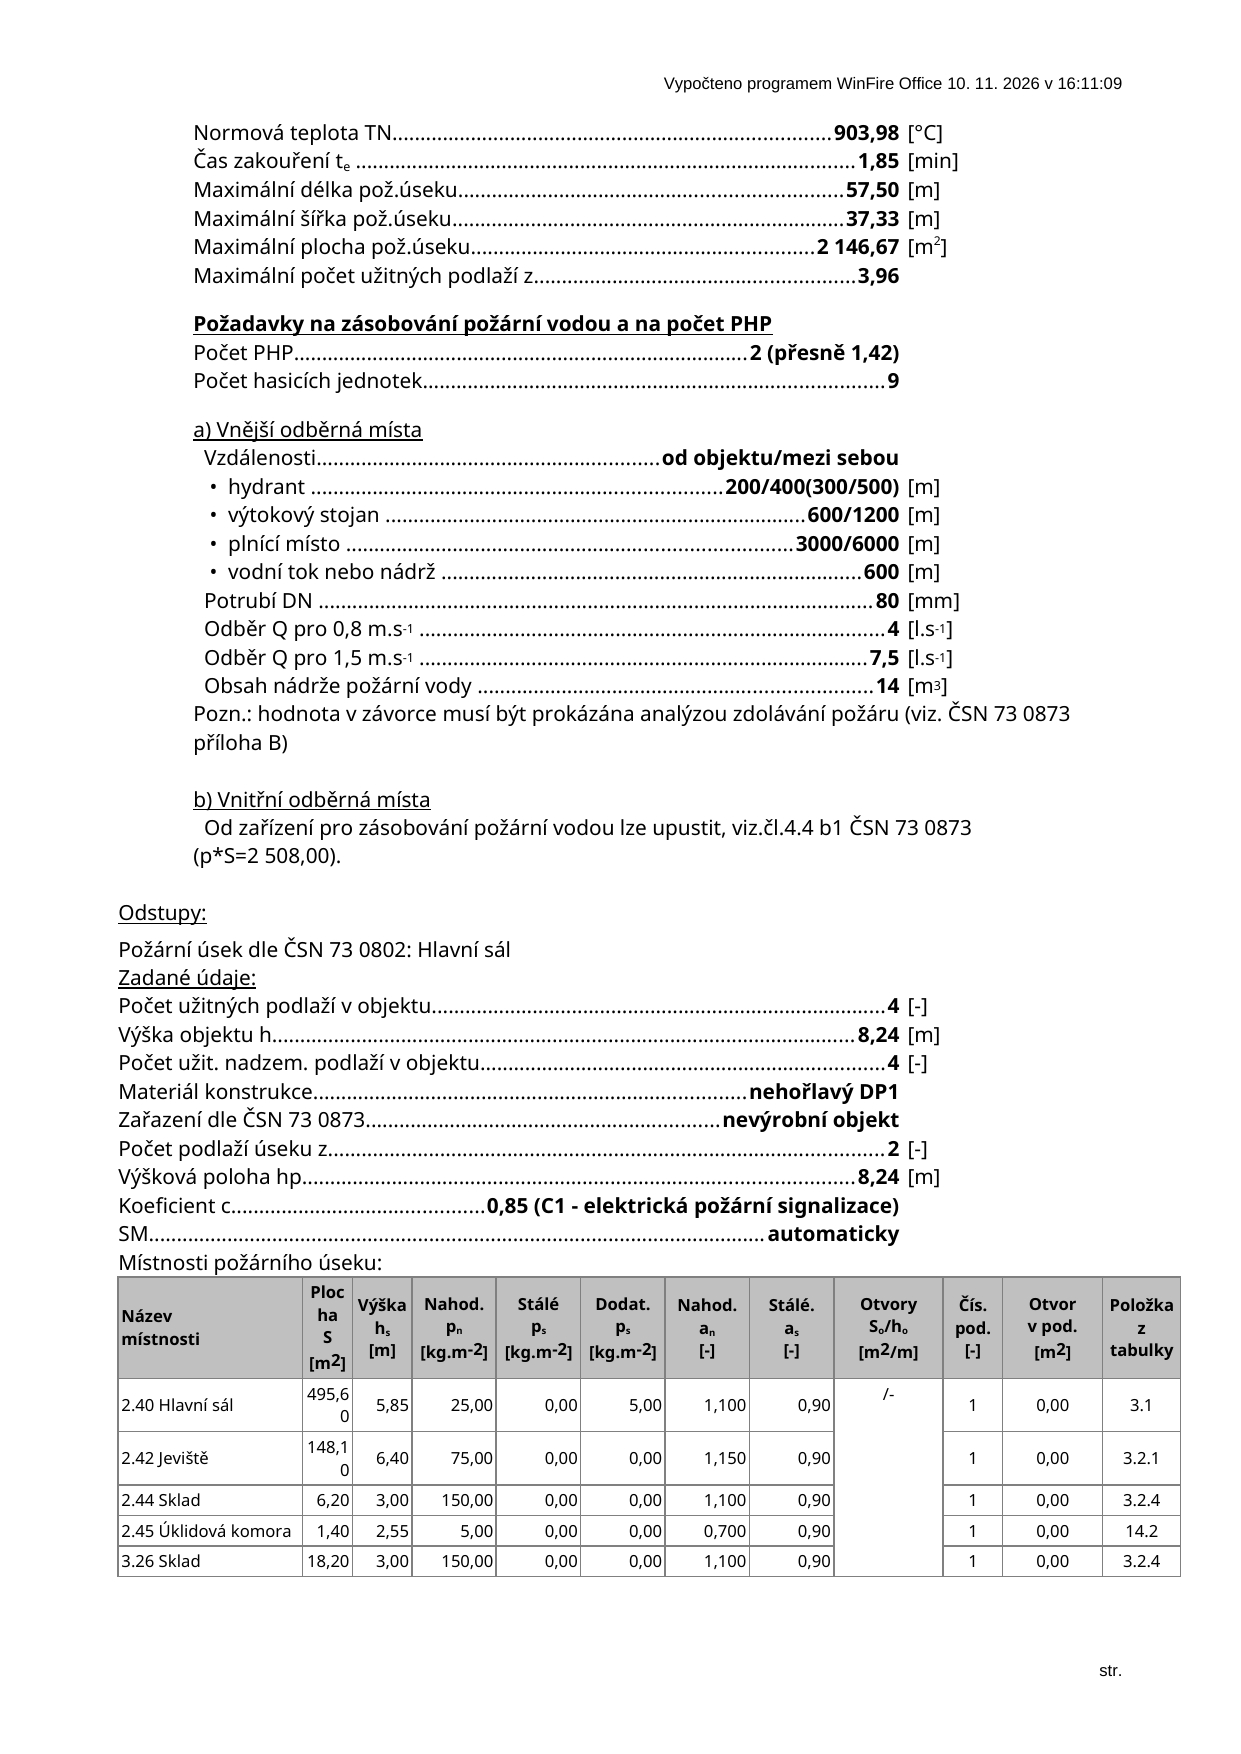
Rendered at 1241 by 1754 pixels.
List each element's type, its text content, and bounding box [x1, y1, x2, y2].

table_header Nahod. an [-] [666, 1278, 749, 1378]
table_cell 3.26 Sklad [119, 1547, 302, 1576]
table_header Otvory So/ho [m2/m] [835, 1278, 942, 1378]
table_cell 0,00 [581, 1516, 664, 1545]
table_cell 0,00 [1003, 1486, 1102, 1514]
text Maximální plocha pož.úseku 2 146,67 [m2] [193, 232, 1122, 261]
table_header Otvor v pod. [m2] [1003, 1278, 1102, 1378]
table_cell /- [835, 1379, 942, 1576]
text Počet PHP 2 (přesně 1,42) [193, 338, 1122, 366]
text Čas zakouření te 1,85 [min] [193, 147, 1122, 175]
table_cell 14.2 [1103, 1516, 1180, 1545]
table_cell 3.2.4 [1103, 1486, 1180, 1514]
table_cell 150,00 [413, 1486, 495, 1514]
table_cell 0,90 [750, 1379, 833, 1431]
table_cell 75,00 [413, 1432, 495, 1484]
table_cell 1,40 [303, 1516, 352, 1545]
table_cell 3.2.1 [1103, 1432, 1180, 1484]
text Odběr Q pro 0,8 m.s-1 4 [l.s-1] [193, 614, 1122, 643]
text SM automaticky [118, 1219, 1122, 1248]
table_cell 5,85 [353, 1379, 411, 1431]
text Místnosti požárního úseku: [118, 1248, 1122, 1276]
table_cell 0,00 [1003, 1516, 1102, 1545]
table_cell 0,00 [497, 1379, 580, 1431]
table_header Nahod. pn [kg.m-2] [413, 1278, 495, 1378]
table_cell 3,00 [353, 1547, 411, 1576]
table_cell 0,00 [581, 1486, 664, 1514]
text Pozn.: hodnota v závorce musí být prokázána analýzou zdolávání požáru (viz. ČSN 73 0873 příloha B) [193, 699, 1122, 756]
table_header Stálé. as [-] [750, 1278, 833, 1378]
table_cell 0,00 [581, 1547, 664, 1576]
table_cell 0,00 [497, 1432, 580, 1484]
table_cell 2.42 Jeviště [119, 1432, 302, 1484]
text Odstupy: [118, 898, 1122, 927]
table_cell 1,100 [666, 1547, 749, 1576]
table_cell 5,00 [581, 1379, 664, 1431]
table_cell 148,10 [303, 1432, 352, 1484]
table_cell 0,00 [1003, 1547, 1102, 1576]
table_cell 0,00 [581, 1432, 664, 1484]
table_cell 0,00 [1003, 1432, 1102, 1484]
table_header Položka z tabulky [1103, 1278, 1180, 1378]
table_cell 0,00 [1003, 1379, 1102, 1431]
text • výtokový stojan 600/1200 [m] [193, 500, 1122, 529]
table_cell 1,150 [666, 1432, 749, 1484]
table_cell 2.44 Sklad [119, 1486, 302, 1514]
table_cell 150,00 [413, 1547, 495, 1576]
table_cell 18,20 [303, 1547, 352, 1576]
table_cell 0,90 [750, 1432, 833, 1484]
text Materiál konstrukce nehořlavý DP1 [118, 1077, 1122, 1105]
table_cell 25,00 [413, 1379, 495, 1431]
text Požadavky na zásobování požární vodou a na počet PHP [193, 309, 1122, 338]
table_cell 1 [944, 1379, 1002, 1431]
table_cell 3.1 [1103, 1379, 1180, 1431]
text Zařazení dle ČSN 73 0873 nevýrobní objekt [118, 1105, 1122, 1134]
text Normová teplota TN 903,98 [°C] [193, 118, 1122, 147]
table_header Dodat. ps [kg.m-2] [581, 1278, 664, 1378]
text Potrubí DN 80 [mm] [193, 586, 1122, 614]
text Zadané údaje: [118, 963, 1122, 992]
table_cell 1 [944, 1486, 1002, 1514]
text Výška objektu h 8,24 [m] [118, 1020, 1122, 1048]
table_cell 0,90 [750, 1486, 833, 1514]
text • hydrant 200/400(300/500) [m] [193, 472, 1122, 500]
table_cell 495,60 [303, 1379, 352, 1431]
table_cell 0,00 [497, 1516, 580, 1545]
table_cell 2.45 Úklidová komora [119, 1516, 302, 1545]
text Koeficient c 0,85 (C1 - elektrická požární signalizace) [118, 1191, 1122, 1219]
text Počet podlaží úseku z 2 [-] [118, 1134, 1122, 1162]
table_cell 2.40 Hlavní sál [119, 1379, 302, 1431]
table_cell 1,100 [666, 1486, 749, 1514]
text • vodní tok nebo nádrž 600 [m] [193, 557, 1122, 586]
table_header Čís. pod. [-] [944, 1278, 1002, 1378]
table_cell 0,90 [750, 1547, 833, 1576]
table_cell 1,100 [666, 1379, 749, 1431]
table_cell 5,00 [413, 1516, 495, 1545]
text Od zařízení pro zásobování požární vodou lze upustit, viz.čl.4.4 b1 ČSN 73 0873 (p*S=2 508,00). [193, 813, 1122, 870]
table_cell 1 [944, 1547, 1002, 1576]
text Počet užit. nadzem. podlaží v objektu 4 [-] [118, 1048, 1122, 1077]
table_cell 6,20 [303, 1486, 352, 1514]
table_cell 1 [944, 1432, 1002, 1484]
text Maximální šířka pož.úseku 37,33 [m] [193, 204, 1122, 232]
table_cell 0,90 [750, 1516, 833, 1545]
text Obsah nádrže požární vody 14 [m3] [193, 671, 1122, 699]
text Počet hasicích jednotek 9 [193, 366, 1122, 395]
table_cell 2,55 [353, 1516, 411, 1545]
table_cell 1 [944, 1516, 1002, 1545]
table_cell 6,40 [353, 1432, 411, 1484]
table_cell 0,700 [666, 1516, 749, 1545]
table_header Plocha S [m2] [303, 1278, 352, 1378]
table_header Stálé ps [kg.m-2] [497, 1278, 580, 1378]
table_cell 3.2.4 [1103, 1547, 1180, 1576]
table_cell 3,00 [353, 1486, 411, 1514]
text Výšková poloha hp 8,24 [m] [118, 1162, 1122, 1191]
table_header Výška hs [m] [353, 1278, 411, 1378]
text b) Vnitřní odběrná místa [193, 785, 1122, 813]
table_cell 0,00 [497, 1486, 580, 1514]
text • plnící místo 3000/6000 [m] [193, 529, 1122, 557]
text Počet užitných podlaží v objektu 4 [-] [118, 992, 1122, 1020]
table_header Název místnosti [119, 1278, 302, 1378]
table_cell 0,00 [497, 1547, 580, 1576]
text Odběr Q pro 1,5 m.s-1 7,5 [l.s-1] [193, 643, 1122, 671]
text Maximální počet užitných podlaží z 3,96 [193, 261, 1122, 289]
text Požární úsek dle ČSN 73 0802: Hlavní sál [118, 935, 1122, 963]
text a) Vnější odběrná místa [193, 415, 1122, 443]
text Maximální délka pož.úseku 57,50 [m] [193, 175, 1122, 204]
text Vzdálenosti od objektu/mezi sebou [193, 443, 1122, 472]
